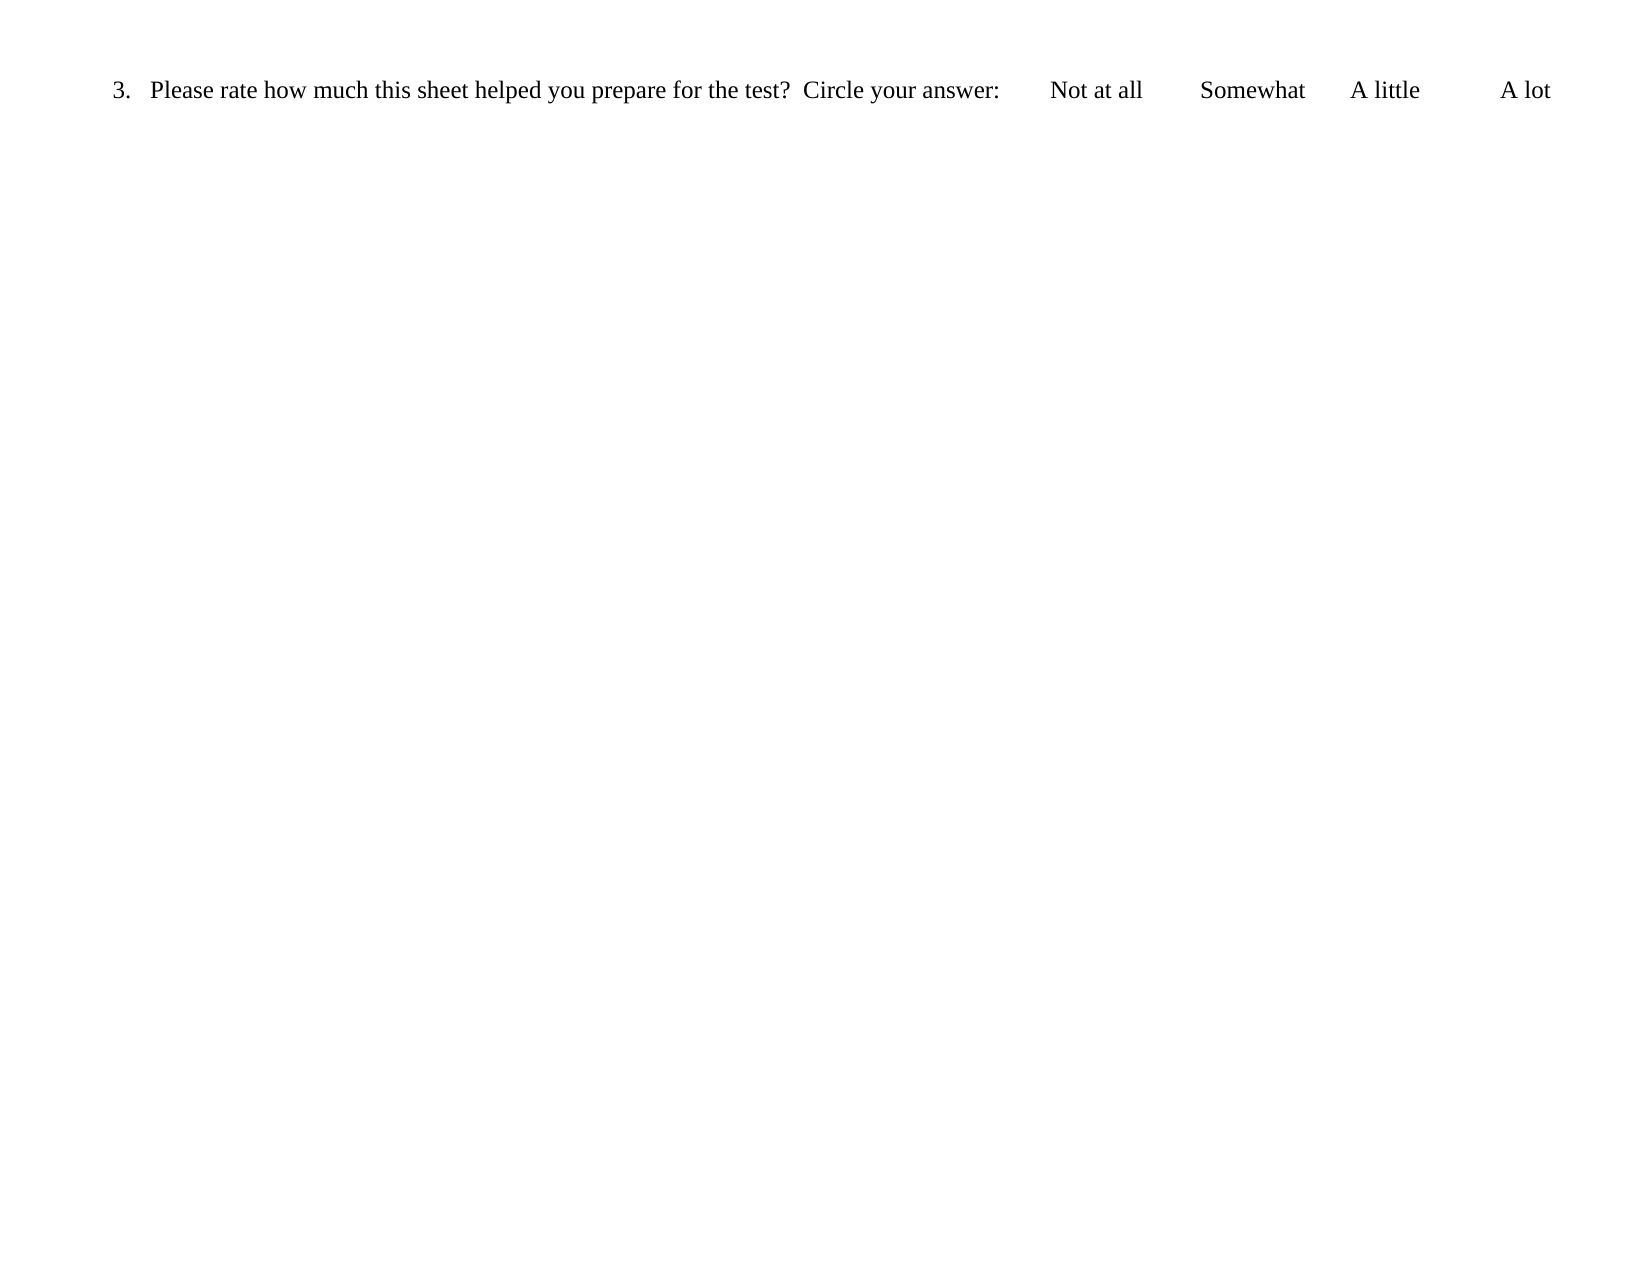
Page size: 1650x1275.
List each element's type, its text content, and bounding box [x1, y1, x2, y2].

list Please rate how much this sheet helped you prepare for the test? Circle your answer: Not at all Somewhat A little A lot [112, 75, 1575, 104]
